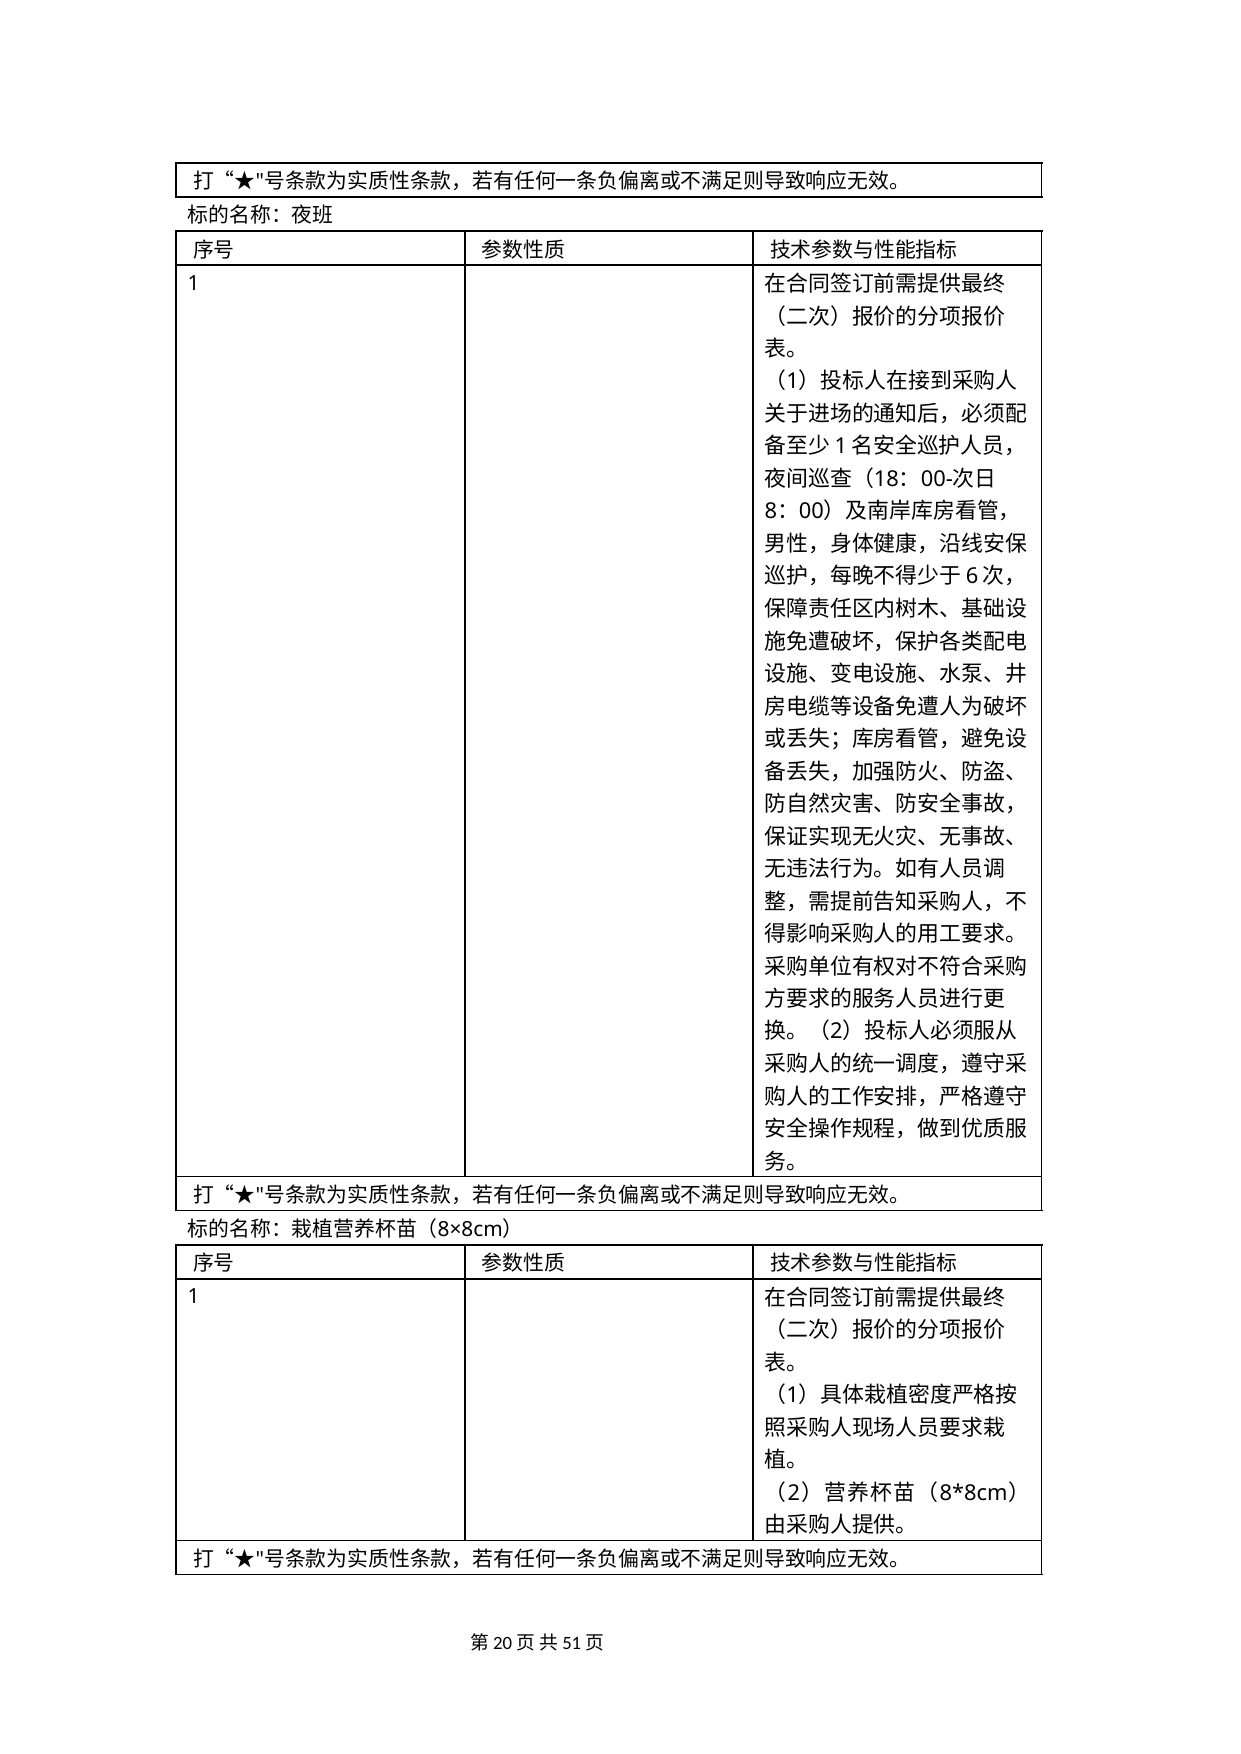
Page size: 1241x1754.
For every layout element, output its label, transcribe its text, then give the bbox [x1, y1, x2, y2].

table_cell 打“★"号条款为实质性条款，若有任何一条负偏离或不满足则导致响应无效。 [177, 1541, 1041, 1573]
table_header 技术参数与性能指标 [754, 1246, 1041, 1278]
table_header 序号 [177, 232, 464, 264]
text 标的名称：栽植营养杯苗（8×8cm） [187, 1211, 1053, 1244]
table_header 技术参数与性能指标 [754, 232, 1041, 264]
table_cell 打“★"号条款为实质性条款，若有任何一条负偏离或不满足则导致响应无效。 [177, 1177, 1041, 1210]
table_cell 1 [177, 266, 464, 1176]
table_cell [466, 266, 752, 1176]
table_header 参数性质 [466, 1246, 752, 1278]
table_cell 在合同签订前需提供最终（二次）报价的分项报价表。 （1）投标人在接到采购人关于进场的通知后，必须配备至少1名安全巡护人员，夜间巡查（18：00-次日8：00）及南岸库房看管，男性，身体健康，沿线安保巡护，每晚不得少于6次，保障责任区内树木、基础设施免遭破坏，保护各类配电设施、变电设施、水泵、井房电缆等设备免遭人为破坏或丢失；库房看管，避免设备丢失，加强防火、防盗、防自然灾害、防安全事故，保证实现无火灾、无事故、无违法行为。如有人员调整，需提前告知采购人，不得影响采购人的用工要求。采购单位有权对不符合采购方要求的服务人员进行更换。（2）投标人必须服从采购人的统一调度，遵守采购人的工作安排，严格遵守安全操作规程，做到优质服务。 [754, 266, 1041, 1176]
table_header 序号 [177, 1246, 464, 1278]
table_cell [466, 1280, 752, 1539]
table_cell 1 [177, 1280, 464, 1539]
table_cell 在合同签订前需提供最终（二次）报价的分项报价表。 （1）具体栽植密度严格按照采购人现场人员要求栽植。 （2）营养杯苗（8*8cm）由采购人提供。 [754, 1280, 1041, 1539]
table_header 参数性质 [466, 232, 752, 264]
text 标的名称：夜班 [187, 198, 1053, 230]
table_cell 打“★"号条款为实质性条款，若有任何一条负偏离或不满足则导致响应无效。 [177, 164, 1041, 196]
